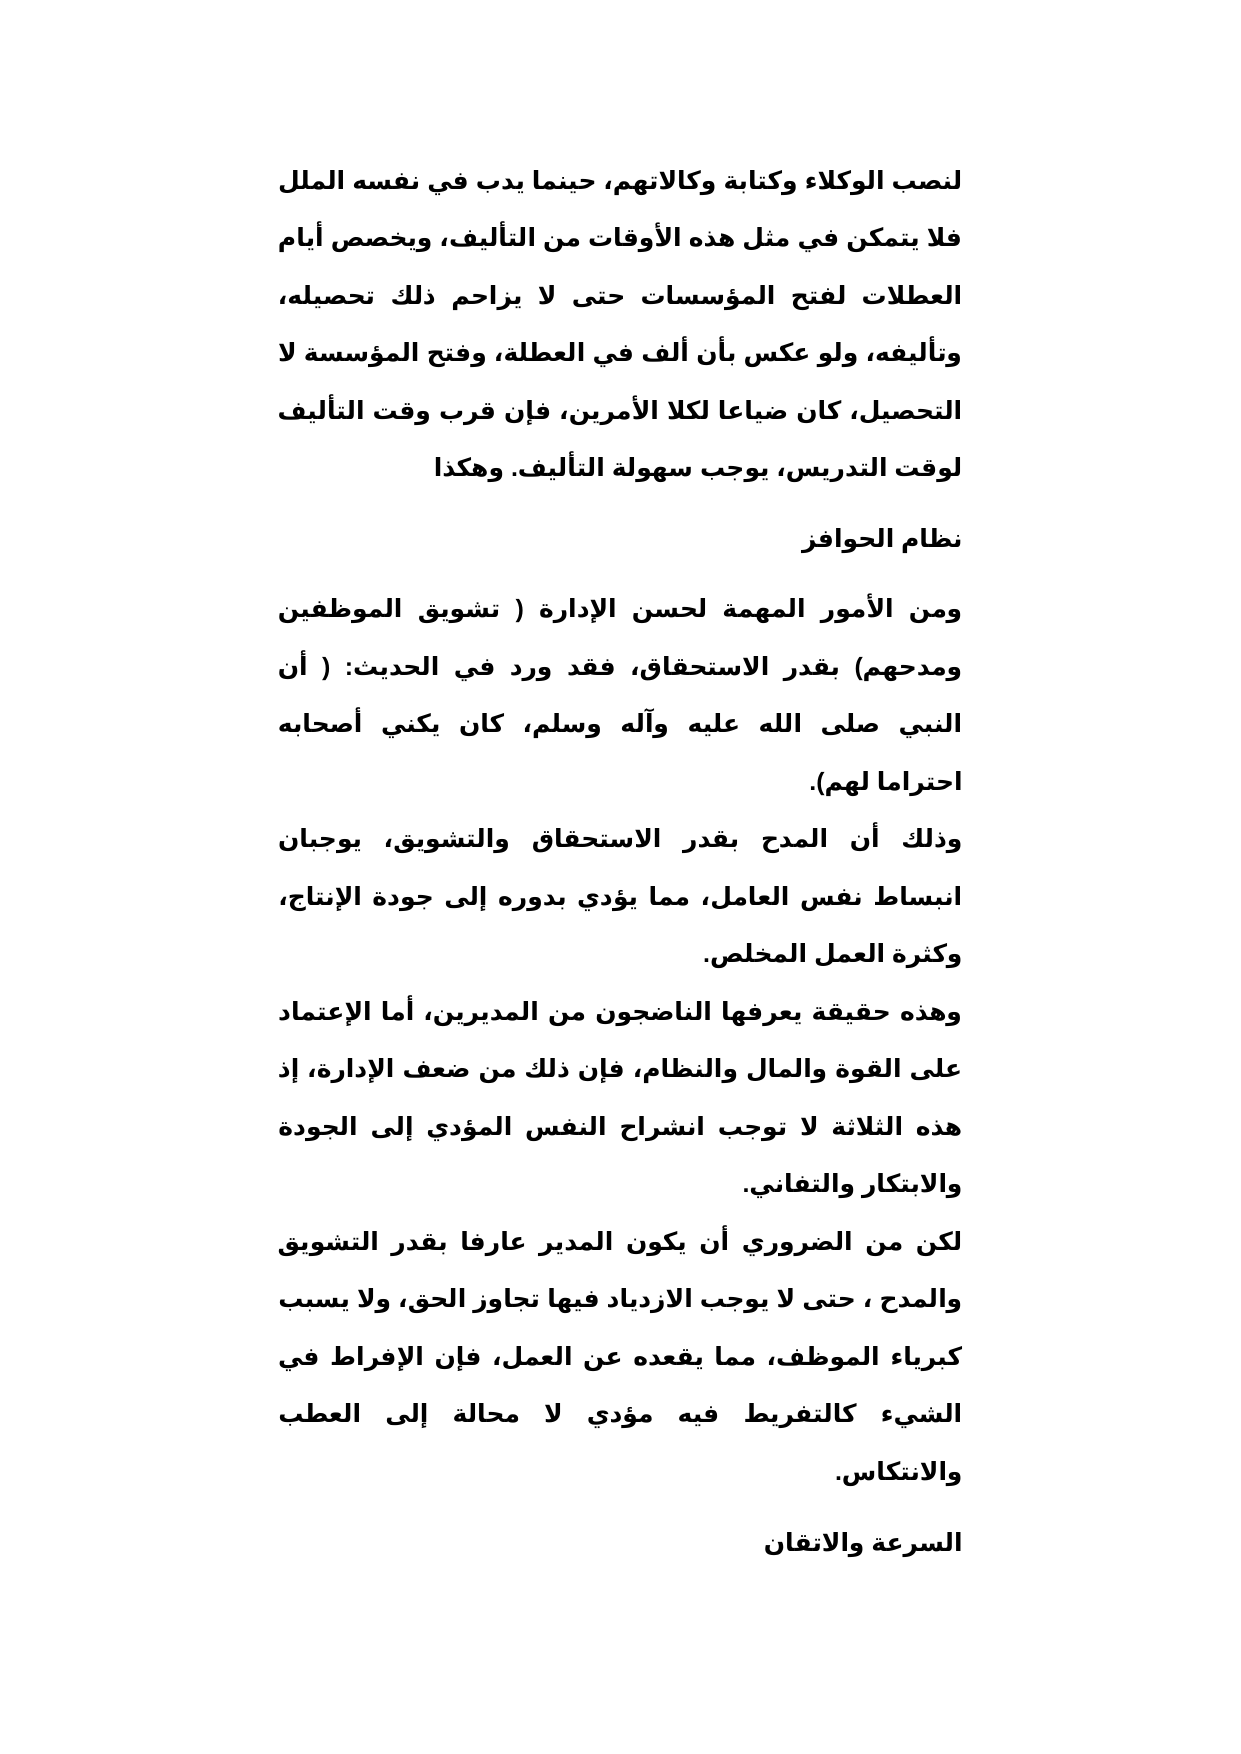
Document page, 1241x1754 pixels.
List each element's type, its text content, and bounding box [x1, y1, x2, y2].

table_cell السرعة والاتقان [231, 1512, 1009, 1582]
table_cell نظام الحوافز [231, 508, 1009, 579]
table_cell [231, 150, 1009, 508]
table_cell ومن الأمور المهمة لحسن الإدارة ( تشويق الموظفين ومدحهم) بقدر الاستحقاق، فقد ورد في الحديث: ( أن النبي صلى الله عليه وآله وسلم، كان يكني أصحابه احتراما لهم). وذلك أن المدح بقدر الاستحقاق والتشويق، يوجبان انبساط نفس العامل، مما يؤدي بدوره إلى جودة الإنتاج، وكثرة العمل المخلص. وهذه حقيقة يعرفها الناضجون من المديرين، أما الإعتماد على القوة والمال والنظام، فإن ذلك من ضعف الإدارة، إذ هذه الثلاثة لا توجب انشراح النفس المؤدي إلى الجودة والابتكار والتفاني. لكن من الضروري أن يكون المدير عارفا بقدر التشويق والمدح ، حتى لا يوجب الازدياد فيها تجاوز الحق، ولا يسبب كبرياء الموظف، مما يقعده عن العمل، فإن الإفراط في الشيء كالتفريط فيه مؤدي لا محالة إلى العطب والانتكاس. [231, 579, 1009, 1512]
